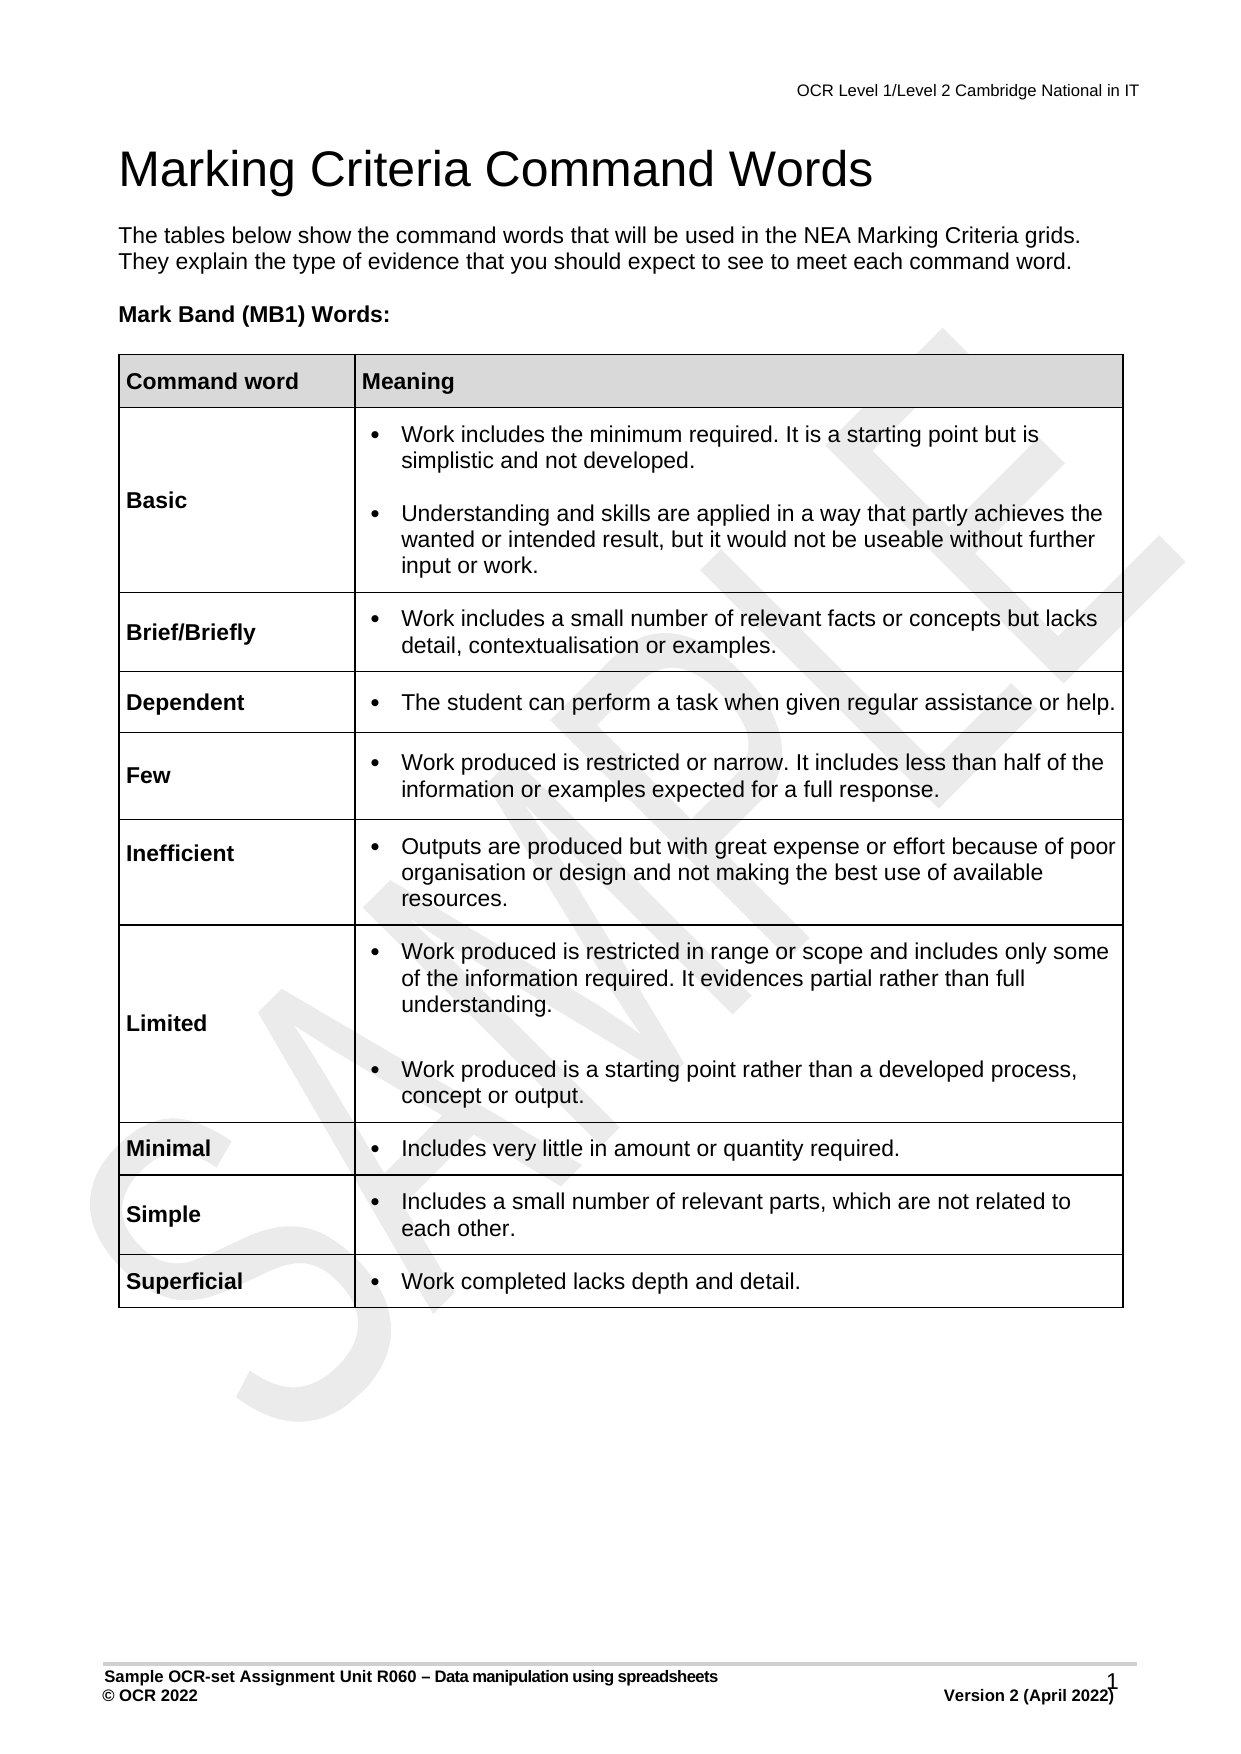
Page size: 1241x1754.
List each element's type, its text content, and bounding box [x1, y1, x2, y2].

table_cell Outputs are produced but with great expense or effort because of poor organisation or design and not making the best use of available resources. [356, 820, 1122, 924]
text The tables below show the command words that will be used in the NEA Marking Criteria grids. They explain the type of evidence that you should expect to see to meet each command word. [118, 222, 1122, 274]
table_cell Brief/Briefly [120, 593, 354, 671]
table_cell Dependent [120, 672, 354, 731]
text Mark Band (MB1) Words: [118, 301, 1122, 327]
subtitle Marking Criteria Command Words [118, 139, 1122, 197]
table_cell Work completed lacks depth and detail. [356, 1255, 1122, 1306]
table_cell Work includes the minimum required. It is a starting point but is simplistic and not developed. Understanding and skills are applied in a way that partly achieves the wanted or intended result, but it would not be useable without further input or work. [356, 408, 1122, 591]
table_header Meaning [356, 355, 1122, 407]
table_header Command word [120, 355, 354, 407]
table_cell Simple [120, 1176, 354, 1253]
table_cell Work produced is restricted or narrow. It includes less than half of the information or examples expected for a full response. [356, 733, 1122, 818]
table_cell Work includes a small number of relevant facts or concepts but lacks detail, contextualisation or examples. [356, 593, 1122, 671]
table_cell Superficial [120, 1255, 354, 1306]
table_cell Minimal [120, 1123, 354, 1174]
table_cell Includes a small number of relevant parts, which are not related to each other. [356, 1176, 1122, 1253]
table_cell Work produced is restricted in range or scope and includes only some of the information required. It evidences partial rather than full understanding. Work produced is a starting point rather than a developed process, concept or output. [356, 926, 1122, 1121]
table_cell Few [120, 733, 354, 818]
table_cell Includes very little in amount or quantity required. [356, 1123, 1122, 1174]
table_cell Inefficient [120, 820, 354, 924]
table_cell Basic [120, 408, 354, 591]
table_cell The student can perform a task when given regular assistance or help. [356, 672, 1122, 731]
table_cell Limited [120, 926, 354, 1121]
